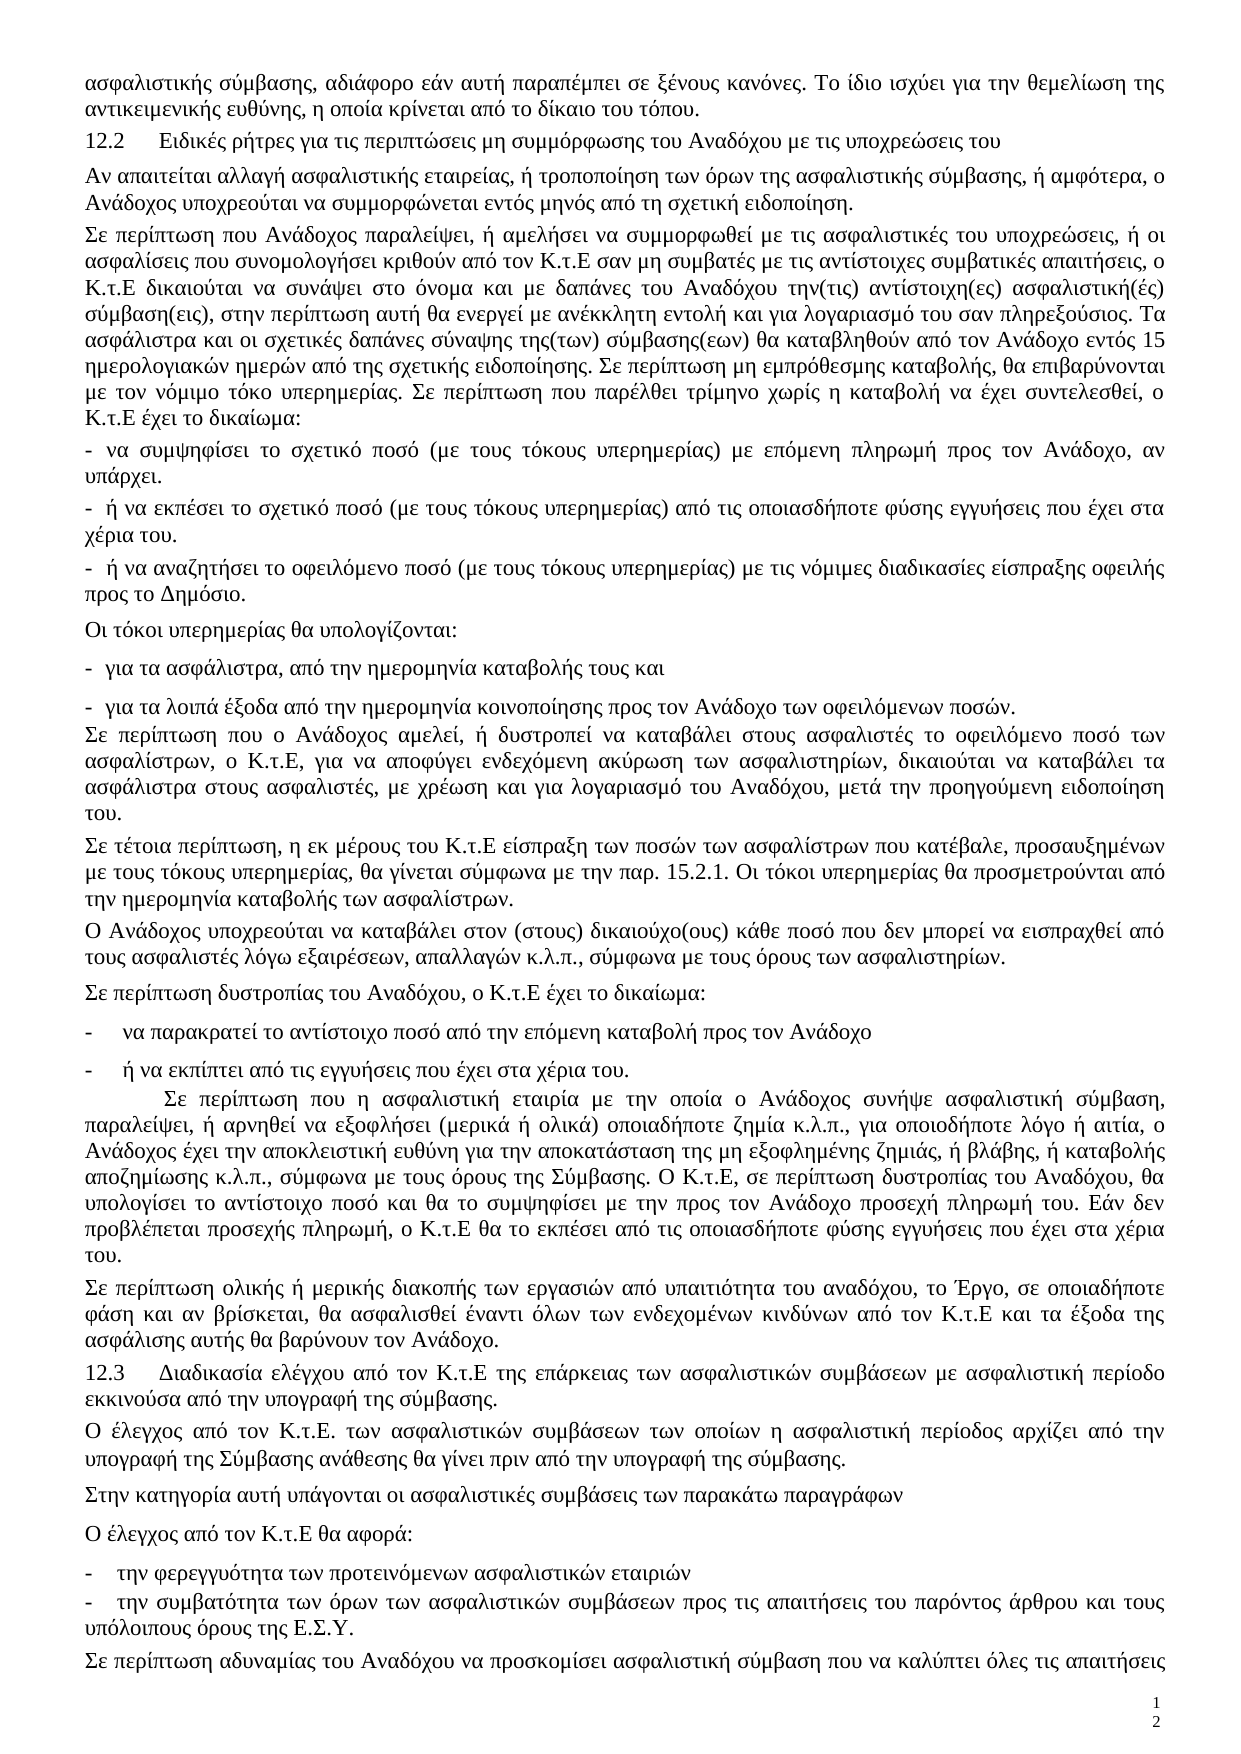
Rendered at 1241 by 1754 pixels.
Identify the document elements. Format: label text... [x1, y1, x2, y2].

list την φερεγγυότητα των προτεινόμενων ασφαλιστικών εταιριών [84, 1549, 1167, 1588]
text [84, 1647, 1167, 1674]
list ή να εκπέσει το σχετικό ποσό (με τους τόκους υπερημερίας) από τις οποιασδήποτε φύσης εγγυήσεις που έχει στα χέρια του. [84, 494, 1167, 547]
text Οι τόκοι υπερημερίας θα υπολογίζονται: [84, 606, 1167, 645]
text Σε τέτοια περίπτωση, η εκ μέρους του Κ.τ.Ε είσπραξη των ποσών των ασφαλίστρων που κατέβαλε, προσαυξημένων με τους τόκους υπερημερίας, θα γίνεται σύμφωνα με την παρ. 15.2.1. Οι τόκοι υπερημερίας θα προσμετρούνται από την ημερομηνία καταβολής των ασφαλίστρων. [84, 832, 1167, 911]
list την συμβατότητα των όρων των ασφαλιστικών συμβάσεων προς τις απαιτήσεις του παρόντος άρθρου και τους υπόλοιπους όρους της Ε.Σ.Υ. [84, 1588, 1167, 1641]
list Ειδικές ρήτρες για τις περιπτώσεις μη συμμόρφωσης του Αναδόχου με τις υποχρεώσεις του [84, 130, 1167, 153]
text Ο έλεγχος από τον Κ.τ.Ε. των ασφαλιστικών συμβάσεων των οποίων η ασφαλιστική περίοδος αρχίζει από την υπογραφή της Σύμβασης ανάθεσης θα γίνει πριν από την υπογραφή της σύμβασης. [84, 1417, 1167, 1471]
text Σε περίπτωση που η ασφαλιστική εταιρία με την οποία ο Ανάδοχος συνήψε ασφαλιστική σύμβαση, παραλείψει, ή αρνηθεί να εξοφλήσει (μερικά ή ολικά) οποιαδήποτε ζημία κ.λ.π., για οποιοδήποτε λόγο ή αιτία, ο Ανάδοχος έχει την αποκλειστική ευθύνη για την αποκατάσταση της μη εξοφλημένης ζημιάς, ή βλάβης, ή καταβολής αποζημίωσης κ.λ.π., σύμφωνα με τους όρους της Σύμβασης. Ο Κ.τ.Ε, σε περίπτωση δυστροπίας του Αναδόχου, θα υπολογίσει το αντίστοιχο ποσό και θα το συμψηφίσει με την προς τον Ανάδοχο προσεχή πληρωμή του. Εάν δεν προβλέπεται προσεχής πληρωμή, ο Κ.τ.Ε θα το εκπέσει από τις οποιασδήποτε φύσης εγγυήσεις που έχει στα χέρια του. [84, 1086, 1167, 1268]
text Στην κατηγορία αυτή υπάγονται οι ασφαλιστικές συμβάσεις των παρακάτω παραγράφων [84, 1471, 1167, 1510]
text Σε περίπτωση που ο Ανάδοχος αμελεί, ή δυστροπεί να καταβάλει στους ασφαλιστές το οφειλόμενο ποσό των ασφαλίστρων, ο Κ.τ.Ε, για να αποφύγει ενδεχόμενη ακύρωση των ασφαλιστηρίων, δικαιούται να καταβάλει τα ασφάλιστρα στους ασφαλιστές, με χρέωση και για λογαριασμό του Αναδόχου, μετά την προηγούμενη ειδοποίηση του. [84, 722, 1167, 826]
text Σε περίπτωση ολικής ή μερικής διακοπής των εργασιών από υπαιτιότητα του αναδόχου, το Έργο, σε οποιαδήποτε φάση και αν βρίσκεται, θα ασφαλισθεί έναντι όλων των ενδεχομένων κινδύνων από τον Κ.τ.Ε και τα έξοδα της ασφάλισης αυτής θα βαρύνουν τον Ανάδοχο. [84, 1274, 1167, 1353]
list για τα λοιπά έξοδα από την ημερομηνία κοινοποίησης προς τον Ανάδοχο των οφειλόμενων ποσών. [84, 683, 1167, 722]
list Διαδικασία ελέγχου από τον Κ.τ.Ε της επάρκειας των ασφαλιστικών συμβάσεων με ασφαλιστική περίοδο εκκινούσα από την υπογραφή της σύμβασης. [84, 1360, 1167, 1412]
list να συμψηφίσει το σχετικό ποσό (με τους τόκους υπερημερίας) με επόμενη πληρωμή προς τον Ανάδοχο, αν υπάρχει. [84, 437, 1167, 489]
text Ο έλεγχος από τον Κ.τ.Ε θα αφορά: [84, 1510, 1167, 1549]
list να παρακρατεί το αντίστοιχο ποσό από την επόμενη καταβολή προς τον Ανάδοχο [84, 1008, 1167, 1047]
list ή να αναζητήσει το οφειλόμενο ποσό (με τους τόκους υπερημερίας) με τις νόμιμες διαδικασίες είσπραξης οφειλής προς το Δημόσιο. [84, 554, 1167, 606]
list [84, 69, 1167, 121]
list ή να εκπίπτει από τις εγγυήσεις που έχει στα χέρια του. [84, 1047, 1167, 1086]
text Αν απαιτείται αλλαγή ασφαλιστικής εταιρείας, ή τροποποίηση των όρων της ασφαλιστικής σύμβασης, ή αμφότερα, ο Ανάδοχος υποχρεούται να συμμορφώνεται εντός μηνός από τη σχετική ειδοποίηση. [84, 162, 1167, 215]
text Ο Ανάδοχος υποχρεούται να καταβάλει στον (στους) δικαιούχο(ους) κάθε ποσό που δεν μπορεί να εισπραχθεί από τους ασφαλιστές λόγω εξαιρέσεων, απαλλαγών κ.λ.π., σύμφωνα με τους όρους των ασφαλιστηρίων. [84, 918, 1167, 970]
text Σε περίπτωση δυστροπίας του Αναδόχου, ο Κ.τ.Ε έχει το δικαίωμα: [84, 970, 1167, 1008]
list για τα ασφάλιστρα, από την ημερομηνία καταβολής τους και [84, 645, 1167, 683]
text Σε περίπτωση που Ανάδοχος παραλείψει, ή αμελήσει να συμμορφωθεί με τις ασφαλιστικές του υποχρεώσεις, ή οι ασφαλίσεις που συνομολογήσει κριθούν από τον Κ.τ.Ε σαν μη συμβατές με τις αντίστοιχες συμβατικές απαιτήσεις, ο Κ.τ.Ε δικαιούται να συνάψει στο όνομα και με δαπάνες του Αναδόχου την(τις) αντίστοιχη(ες) ασφαλιστική(ές) σύμβαση(εις), στην περίπτωση αυτή θα ενεργεί με ανέκκλητη εντολή και για λογαριασμό του σαν πληρεξούσιος. Τα ασφάλιστρα και οι σχετικές δαπάνες σύναψης της(των) σύμβασης(εων) θα καταβληθούν από τον Ανάδοχο εντός 15 ημερολογιακών ημερών από της σχετικής ειδοποίησης. Σε περίπτωση μη εμπρόθεσμης καταβολής, θα επιβαρύνονται με τον νόμιμο τόκο υπερημερίας. Σε περίπτωση που παρέλθει τρίμηνο χωρίς η καταβολή να έχει συντελεσθεί, ο Κ.τ.Ε έχει το δικαίωμα: [84, 222, 1167, 430]
